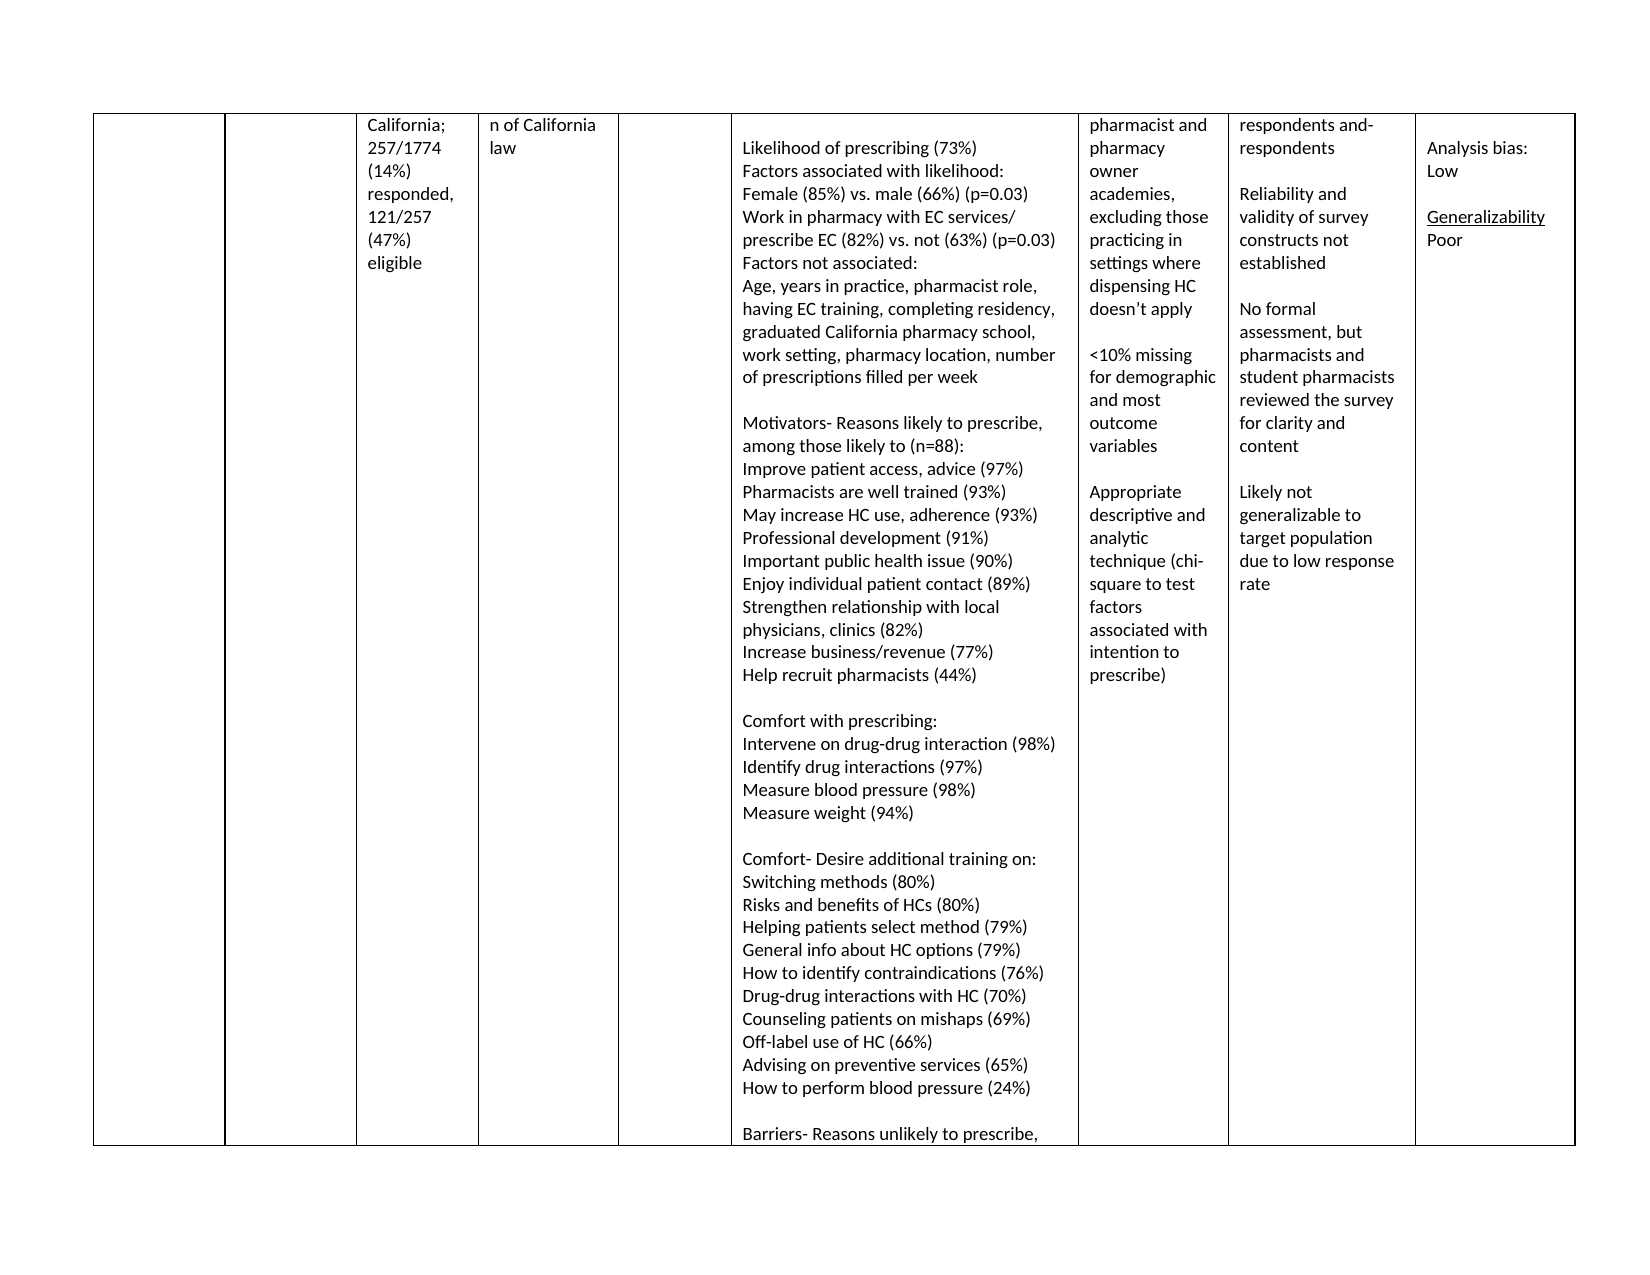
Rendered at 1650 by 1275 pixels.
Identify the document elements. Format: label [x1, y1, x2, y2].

table_cell [479, 114, 618, 1145]
table_cell [226, 114, 356, 1145]
table_cell [357, 114, 478, 1145]
table_cell [1229, 114, 1415, 1145]
table_cell [732, 114, 1078, 1145]
table_cell [1416, 114, 1574, 1145]
table_cell [94, 114, 224, 1145]
table_cell [1079, 114, 1228, 1145]
table_cell [619, 114, 731, 1145]
